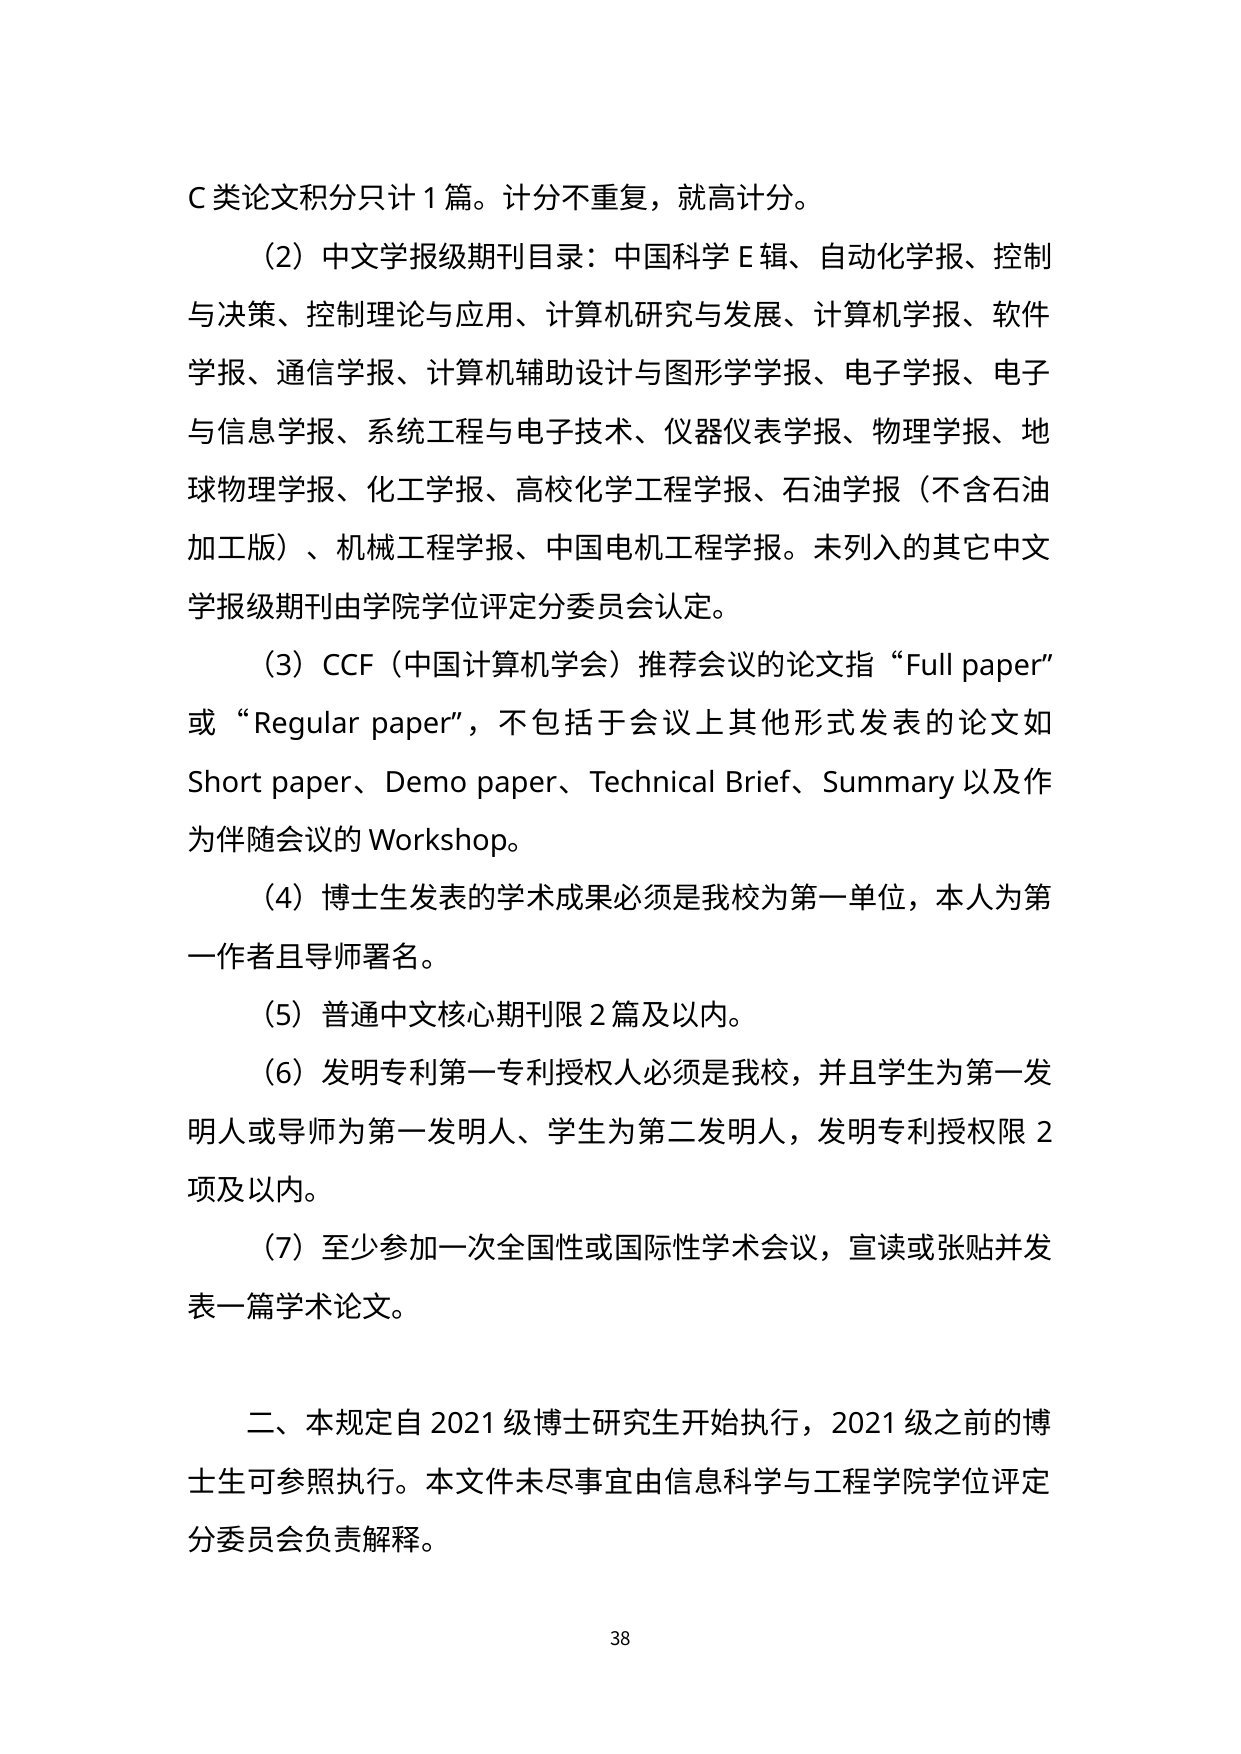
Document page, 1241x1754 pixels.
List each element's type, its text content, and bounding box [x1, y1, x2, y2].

text 二、本规定自2021级博士研究生开始执行，2021级之前的博士生可参照执行。本文件未尽事宜由信息科学与工程学院学位评定分委员会负责解释。 [187, 1387, 1053, 1562]
text （7）至少参加一次全国性或国际性学术会议，宣读或张贴并发表一篇学术论文。 [187, 1212, 1053, 1329]
text （4）博士生发表的学术成果必须是我校为第一单位，本人为第一作者且导师署名。 [187, 862, 1053, 979]
text （3）CCF（中国计算机学会）推荐会议的论文指“Full paper”或“Regular paper”，不包括于会议上其他形式发表的论文如Short paper、Demo paper、Technical Brief、Summary以及作为伴随会议的Workshop。 [187, 629, 1053, 862]
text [187, 162, 1053, 220]
text （2）中文学报级期刊目录：中国科学E辑、自动化学报、控制与决策、控制理论与应用、计算机研究与发展、计算机学报、软件学报、通信学报、计算机辅助设计与图形学学报、电子学报、电子与信息学报、系统工程与电子技术、仪器仪表学报、物理学报、地球物理学报、化工学报、高校化学工程学报、石油学报（不含石油加工版）、机械工程学报、中国电机工程学报。未列入的其它中文学报级期刊由学院学位评定分委员会认定。 [187, 220, 1053, 629]
text （5）普通中文核心期刊限2篇及以内。 [187, 979, 1053, 1037]
text （6）发明专利第一专利授权人必须是我校，并且学生为第一发明人或导师为第一发明人、学生为第二发明人，发明专利授权限2项及以内。 [187, 1037, 1053, 1212]
